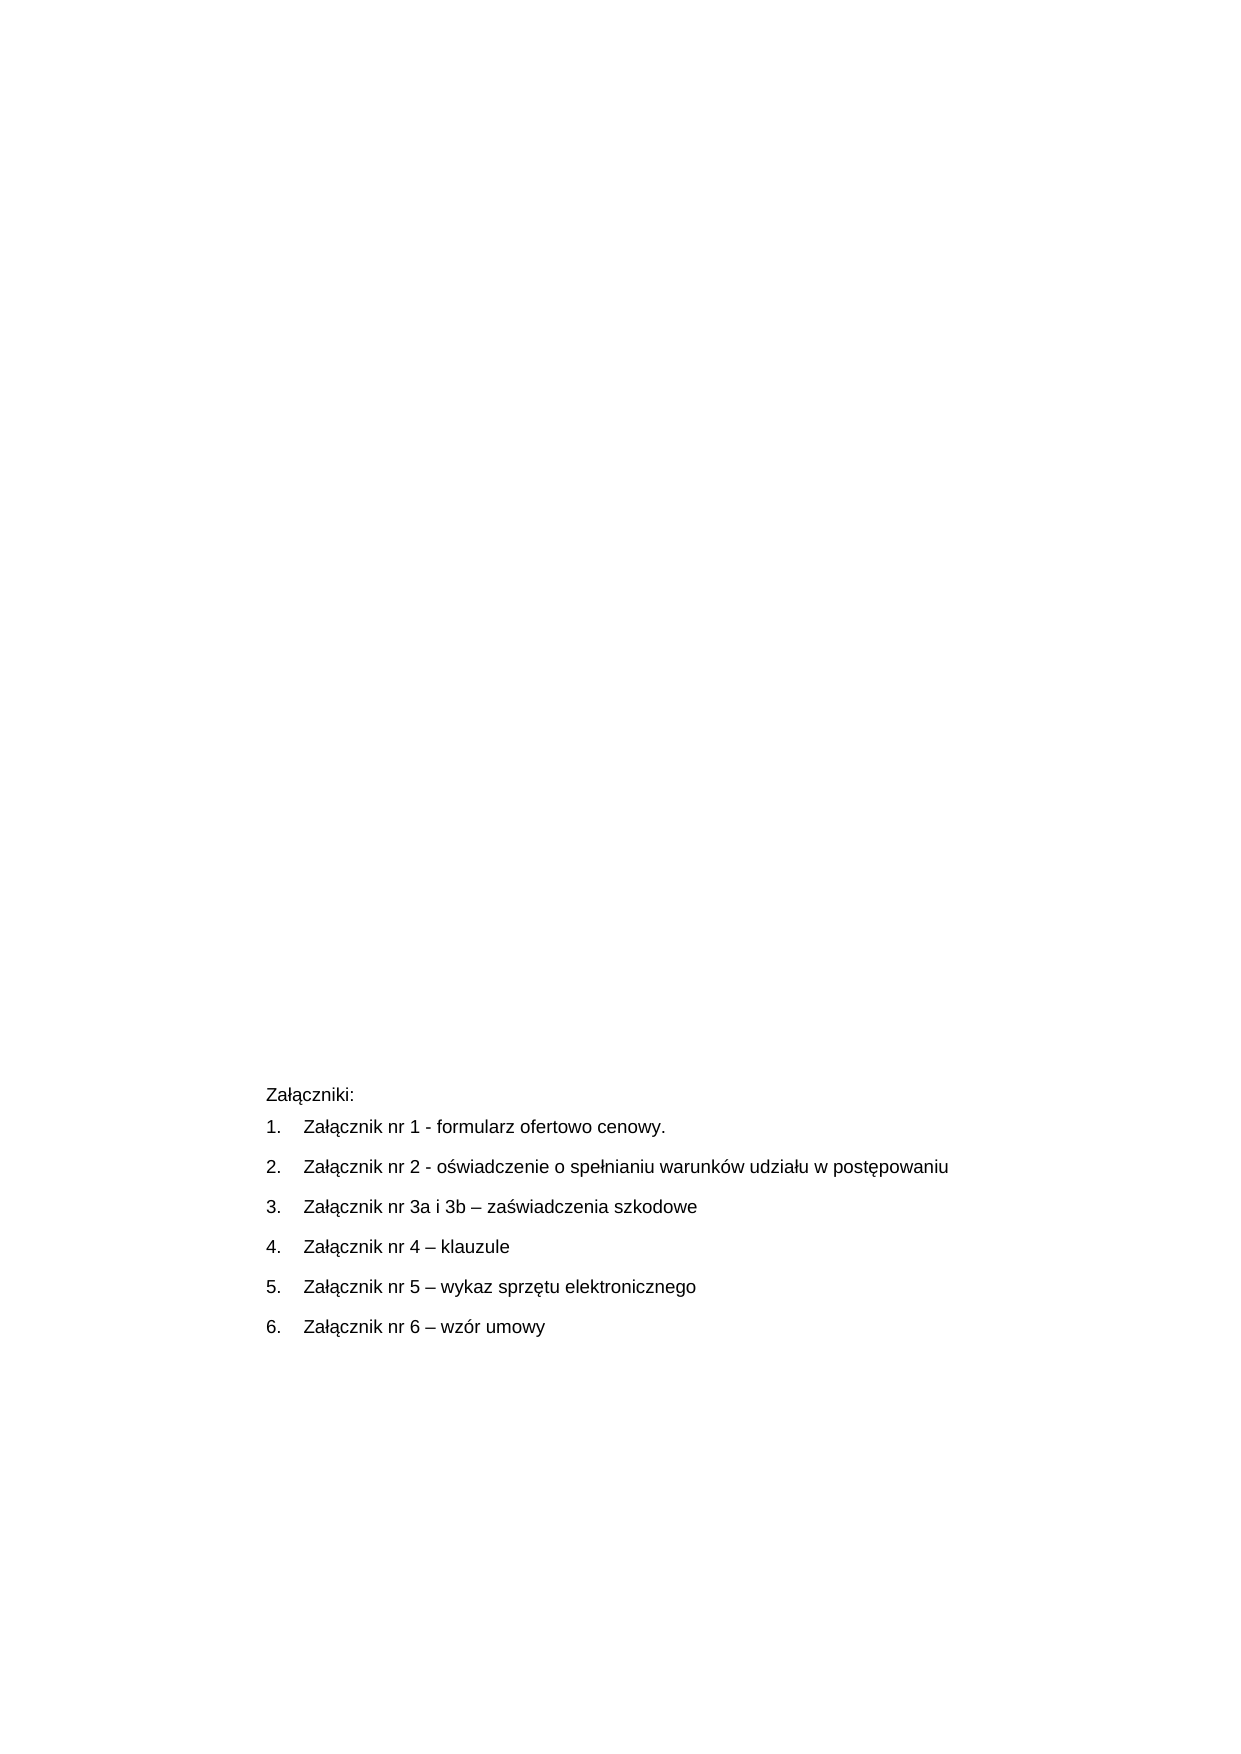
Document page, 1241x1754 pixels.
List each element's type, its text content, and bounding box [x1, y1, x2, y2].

list Załącznik nr 4 – klauzule [266, 1236, 1122, 1258]
list Załącznik nr 1 - formularz ofertowo cenowy. [266, 1116, 1122, 1138]
list Załącznik nr 6 – wzór umowy [266, 1316, 1122, 1337]
text Załączniki: [207, 1084, 1122, 1106]
list Załącznik nr 5 – wykaz sprzętu elektronicznego [266, 1276, 1122, 1297]
list Załącznik nr 3a i 3b – zaświadczenia szkodowe [266, 1196, 1122, 1218]
list Załącznik nr 2 - oświadczenie o spełnianiu warunków udziału w postępowaniu [266, 1156, 1122, 1178]
